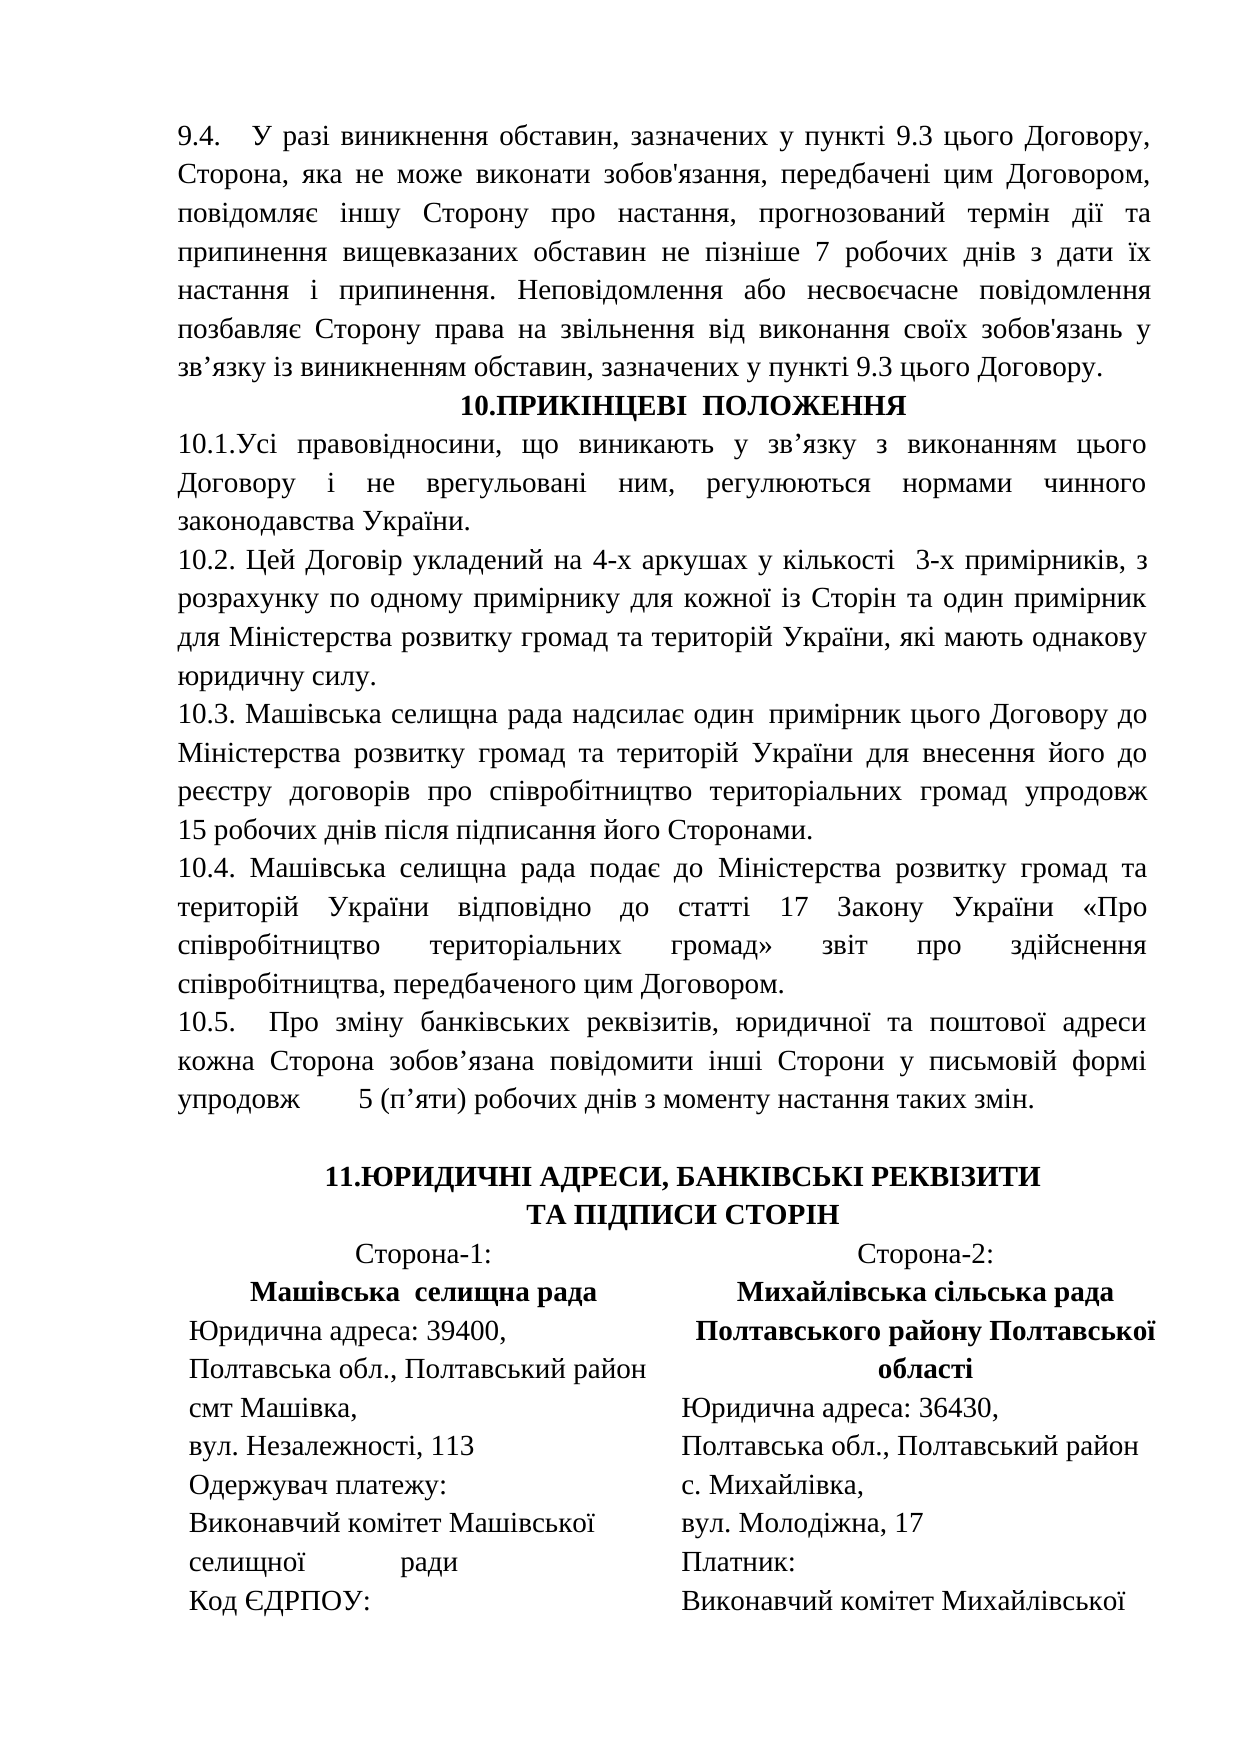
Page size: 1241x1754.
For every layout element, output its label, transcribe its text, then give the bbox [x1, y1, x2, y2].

text 10.2. Цей Договір укладений на 4-х аркушах у кількості 3-х примірників, з розрахунку по одному примірнику для кожної із Сторін та один примірник для Міністерства розвитку громад та територій України, які мають однакову юридичну силу. [177, 542, 1147, 691]
text 10.5. Про зміну банківських реквізитів, юридичної та поштової адреси кожна Сторона зобов’язана повідомити інші Сторони у письмовій формі упродовж 5 (п’яти) робочих днів з моменту настання таких змін. [177, 1004, 1147, 1115]
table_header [670, 1236, 1181, 1621]
list 10.3. Машівська селищна рада надсилає один примірник цього Договору до Міністерства розвитку громад та територій України для внесення його до реєстру договорів про співробітництво територіальних громад упродовж 15 робочих днів після підписання його Сторонами. [177, 696, 1147, 845]
text 10.4. Машівська селищна рада подає до Міністерства розвитку громад та територій України відповідно до статті 17 Закону України «Про співробітництво територіальних громад» звіт про здійснення співробітництва, передбаченого цим Договором. [177, 850, 1147, 999]
list У разі виникнення обставин, зазначених у пункті 9.3 цього Договору, Сторона, яка не може виконати зобов'язання, передбачені цим Договором, повідомляє іншу Сторону про настання, прогнозований термін дії та припинення вищевказаних обставин не пізніше 7 робочих днів з дати їх настання і припинення. Неповідомлення або несвоєчасне повідомлення позбавляє Сторону права на звільнення від виконання своїх зобов'язань у зв’язку із виникненням обставин, зазначених у пункті 9.3 цього Договору. [177, 118, 1152, 383]
subtitle 10.ПРИКІНЦЕВІ ПОЛОЖЕННЯ [214, 388, 1152, 421]
subtitle ТА ПІДПИСИ СТОРІН [214, 1197, 1151, 1231]
subtitle 11.ЮРИДИЧНІ АДРЕСИ, БАНКІВСЬКІ РЕКВІЗИТИ [214, 1159, 1151, 1192]
text 10.1.Усі правовідносини, що виникають у зв’язку з виконанням цього Договору і не врегульовані ним, регулюються нормами чинного законодавства України. [177, 426, 1147, 537]
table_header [177, 1236, 670, 1621]
